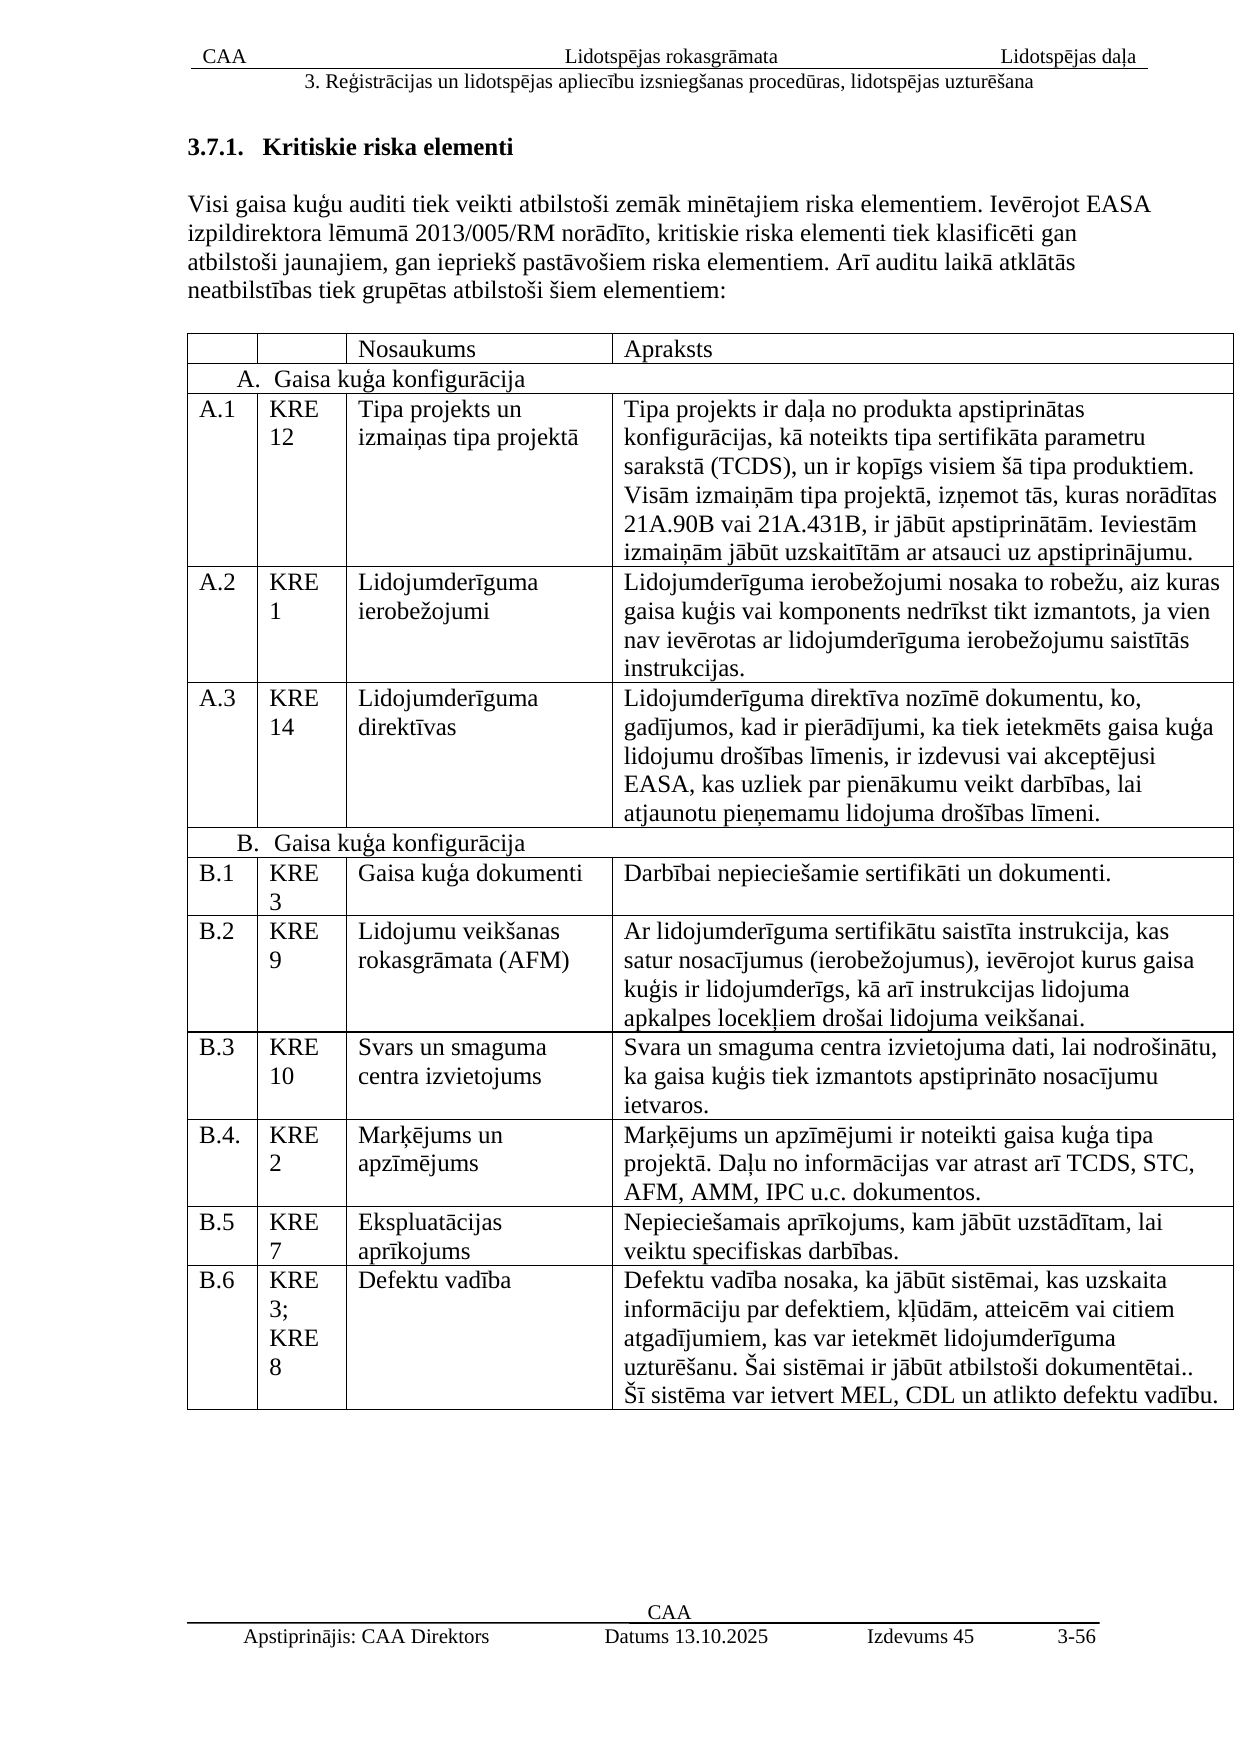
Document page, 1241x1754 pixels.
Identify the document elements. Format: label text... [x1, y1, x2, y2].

table_header [188, 334, 257, 363]
table_cell KRE 3 [258, 858, 346, 915]
table_cell KRE 9 [258, 916, 346, 1031]
table_cell KRE 2 [258, 1120, 346, 1206]
table_cell KRE 12 [258, 394, 346, 566]
table_cell Lidojumderīguma ierobežojumi nosaka to robežu, aiz kuras gaisa kuģis vai komponents nedrīkst tikt izmantots, ja vien nav ievērotas ar lidojumderīguma ierobežojumu saistītās instrukcijas. [613, 567, 1233, 682]
table_cell Ekspluatācijas aprīkojums [347, 1207, 612, 1264]
table_cell Marķējums un apzīmējums [347, 1120, 612, 1206]
table_cell Gaisa kuģa konfigurācija [188, 364, 1233, 393]
table_cell A.3 [188, 683, 257, 827]
table_cell Defektu vadība nosaka, ka jābūt sistēmai, kas uzskaita informāciju par defektiem, kļūdām, atteicēm vai citiem atgadījumiem, kas var ietekmēt lidojumderīguma uzturēšanu. Šai sistēmai ir jābūt atbilstoši dokumentētai.. Šī sistēma var ietvert MEL, CDL un atlikto defektu vadību. [613, 1266, 1233, 1409]
table_cell B.3 [188, 1033, 257, 1119]
table_cell KRE 14 [258, 683, 346, 827]
table_cell A.2 [188, 567, 257, 682]
table_cell KRE 1 [258, 567, 346, 682]
table_cell B.4. [188, 1120, 257, 1206]
table_cell Svars un smaguma centra izvietojums [347, 1033, 612, 1119]
table_cell B.5 [188, 1207, 257, 1264]
table_cell Gaisa kuģa dokumenti [347, 858, 612, 915]
table_header [258, 334, 346, 363]
table_cell Nepieciešamais aprīkojums, kam jābūt uzstādītam, lai veiktu specifiskas darbības. [613, 1207, 1233, 1264]
text Visi gaisa kuģu auditi tiek veikti atbilstoši zemāk minētajiem riska elementiem. Ievērojot EASA izpildirektora lēmumā 2013/005/RM norādīto, kritiskie riska elementi tiek klasificēti gan atbilstoši jaunajiem, gan iepriekš pastāvošiem riska elementiem. Arī auditu laikā atklātās neatbilstības tiek grupētas atbilstoši šiem elementiem: [187, 189, 1152, 304]
table_cell Svara un smaguma centra izvietojuma dati, lai nodrošinātu, ka gaisa kuģis tiek izmantots apstiprināto nosacījumu ietvaros. [613, 1033, 1233, 1119]
table_cell KRE 7 [258, 1207, 346, 1264]
table_cell B.6 [188, 1266, 257, 1409]
table_cell Lidojumderīguma ierobežojumi [347, 567, 612, 682]
table_cell Marķējums un apzīmējumi ir noteikti gaisa kuģa tipa projektā. Daļu no informācijas var atrast arī TCDS, STC, AFM, AMM, IPC u.c. dokumentos. [613, 1120, 1233, 1206]
table_cell B.2 [188, 916, 257, 1031]
table_cell Gaisa kuģa konfigurācija [188, 828, 1233, 857]
table_cell Tipa projekts un izmaiņas tipa projektā [347, 394, 612, 566]
table_cell Lidojumu veikšanas rokasgrāmata (AFM) [347, 916, 612, 1031]
table_cell B.1 [188, 858, 257, 915]
table_cell Tipa projekts ir daļa no produkta apstiprinātas konfigurācijas, kā noteikts tipa sertifikāta parametru sarakstā (TCDS), un ir kopīgs visiem šā tipa produktiem. Visām izmaiņām tipa projektā, izņemot tās, kuras norādītas 21A.90B vai 21A.431B, ir jābūt apstiprinātām. Ieviestām izmaiņām jābūt uzskaitītām ar atsauci uz apstiprinājumu. [613, 394, 1233, 566]
list Kritiskie riska elementi [187, 132, 1152, 161]
table_header Apraksts [613, 334, 1233, 363]
table_cell KRE 3; KRE 8 [258, 1266, 346, 1409]
table_cell Lidojumderīguma direktīva nozīmē dokumentu, ko, gadījumos, kad ir pierādījumi, ka tiek ietekmēts gaisa kuģa lidojumu drošības līmenis, ir izdevusi vai akceptējusi EASA, kas uzliek par pienākumu veikt darbības, lai atjaunotu pieņemamu lidojuma drošības līmeni. [613, 683, 1233, 827]
table_cell Darbībai nepieciešamie sertifikāti un dokumenti. [613, 858, 1233, 915]
table_cell Lidojumderīguma direktīvas [347, 683, 612, 827]
table_header Nosaukums [347, 334, 612, 363]
table_cell KRE 10 [258, 1033, 346, 1119]
table_cell Ar lidojumderīguma sertifikātu saistīta instrukcija, kas satur nosacījumus (ierobežojumus), ievērojot kurus gaisa kuģis ir lidojumderīgs, kā arī instrukcijas lidojuma apkalpes locekļiem drošai lidojuma veikšanai. [613, 916, 1233, 1031]
table_cell A.1 [188, 394, 257, 566]
table_cell Defektu vadība [347, 1266, 612, 1409]
